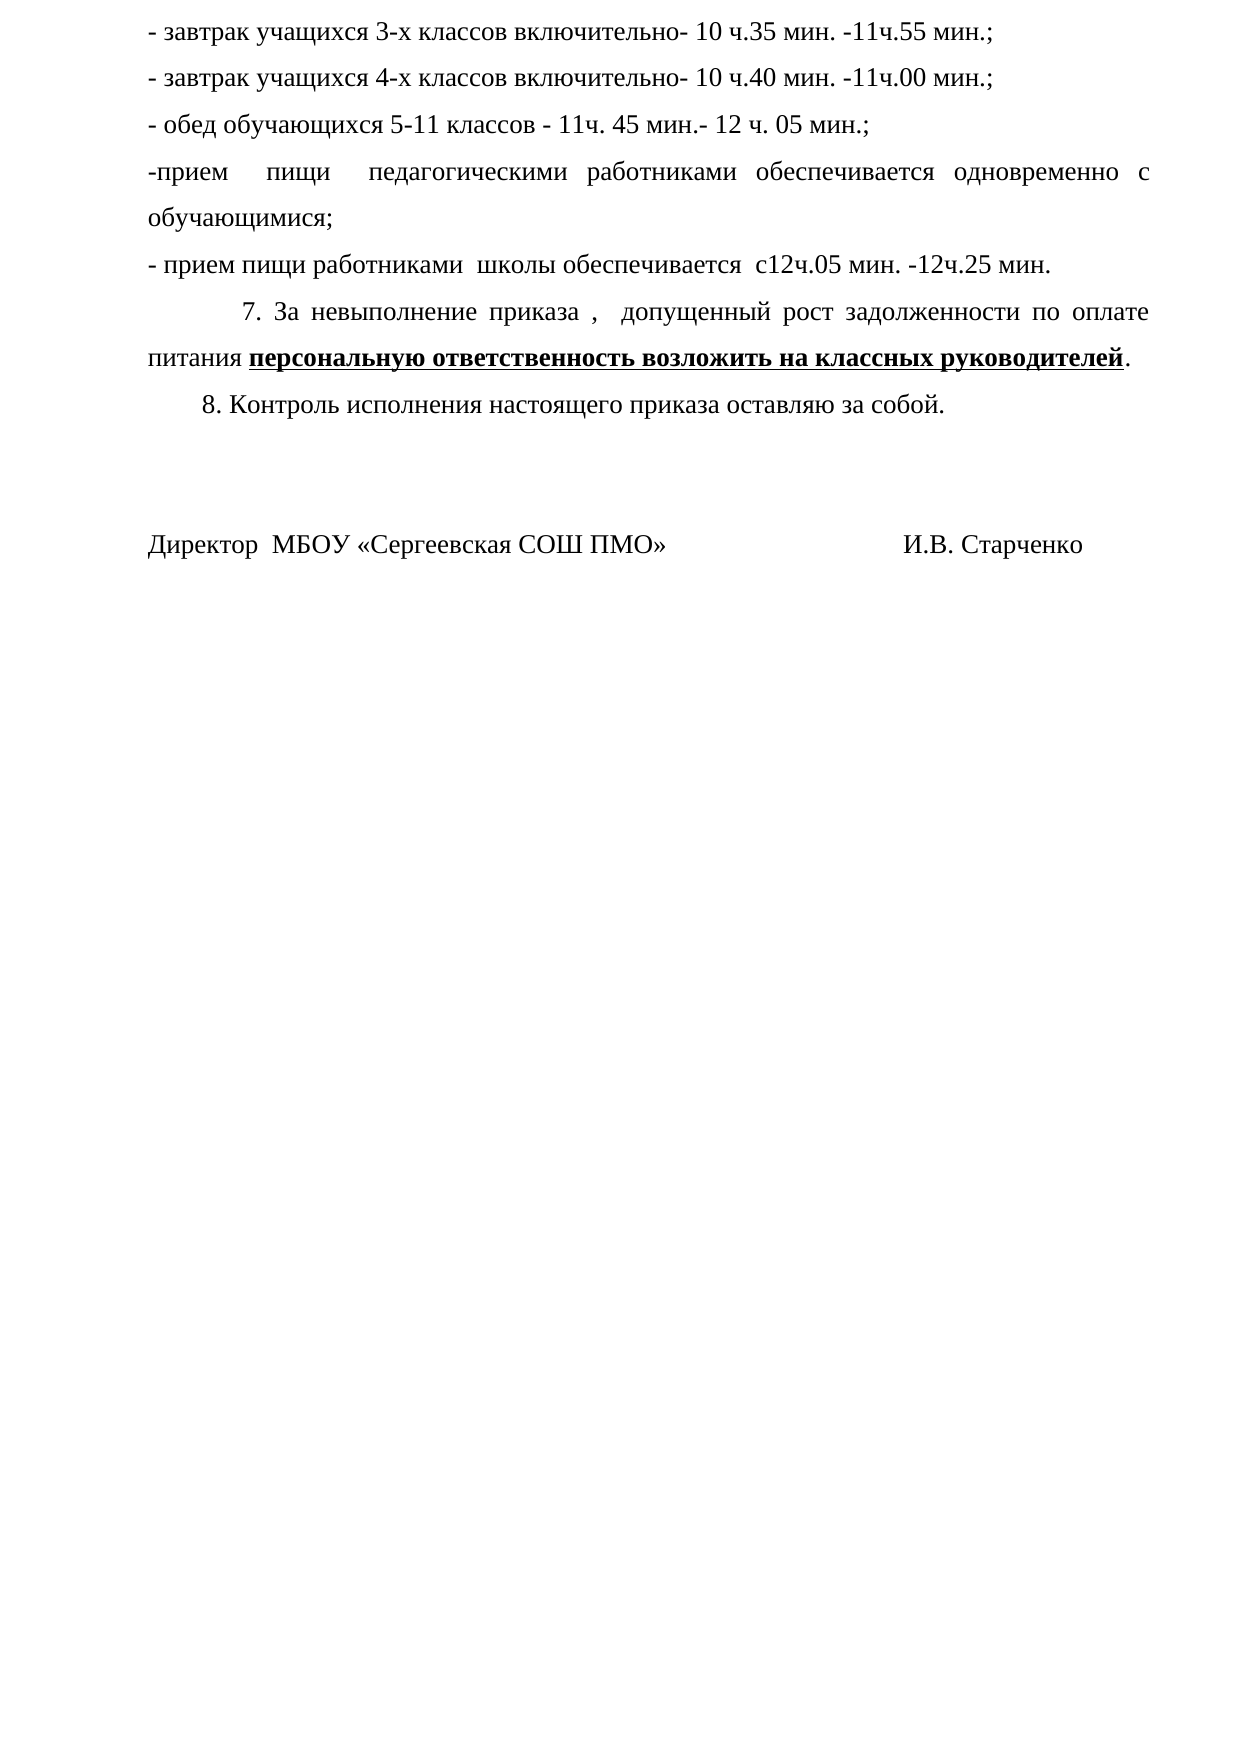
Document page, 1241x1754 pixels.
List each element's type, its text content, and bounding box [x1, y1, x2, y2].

text - прием пищи работниками школы обеспечивается с12ч.05 мин. -12ч.25 мин. [148, 248, 1152, 279]
text Директор МБОУ «Сергеевская СОШ ПМО» И.В. Старченко [148, 528, 1152, 559]
text - завтрак учащихся 3-х классов включительно- 10 ч.35 мин. -11ч.55 мин.; [148, 15, 1152, 46]
text - завтрак учащихся 4-х классов включительно- 10 ч.40 мин. -11ч.00 мин.; [148, 61, 1152, 93]
text 7. За невыполнение приказа , допущенный рост задолженности по оплате питания персональную ответственность возложить на классных руководителей. [148, 295, 1152, 373]
text -прием пищи педагогическими работниками обеспечивается одновременно с обучающимися; [148, 155, 1152, 233]
text 8. Контроль исполнения настоящего приказа оставляю за собой. [148, 388, 1152, 419]
text - обед обучающихся 5-11 классов - 11ч. 45 мин.- 12 ч. 05 мин.; [148, 108, 1152, 139]
